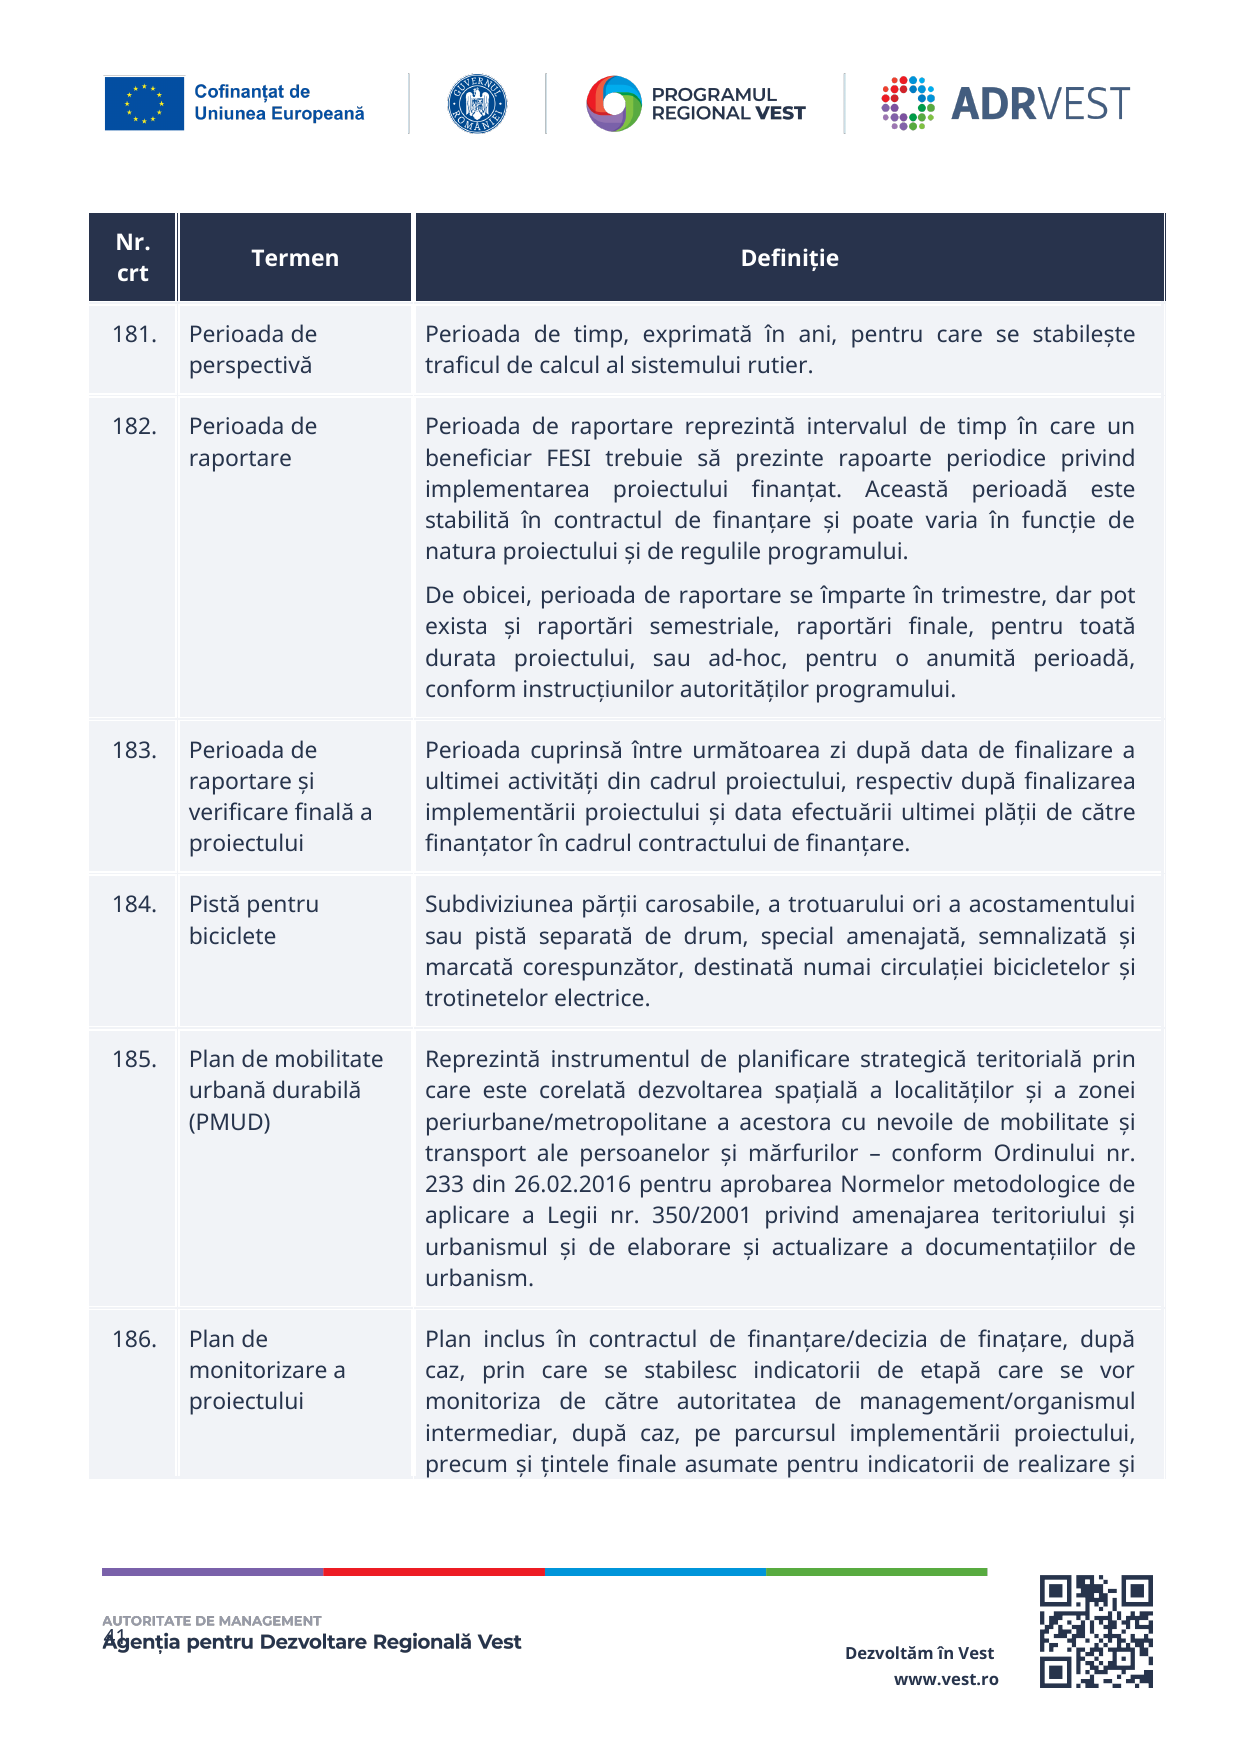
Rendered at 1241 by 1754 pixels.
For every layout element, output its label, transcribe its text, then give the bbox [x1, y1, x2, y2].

table_cell [89, 721, 175, 871]
table_header Definiție [416, 213, 1164, 301]
picture [42, 1568, 544, 1576]
table_header Termen [180, 213, 411, 301]
table_header Nr. crt [89, 213, 175, 301]
table_cell [89, 876, 175, 1026]
table_cell [89, 306, 175, 393]
table_cell Perioada de raportare reprezintă intervalul de timp în care un beneficiar FESI trebuie să prezinte rapoarte periodice privind implementarea proiectului finanțat. Această perioadă este stabilită în contractul de finanțare și poate varia în funcție de natura proiectului și de regulile programului. De obicei, perioada de raportare se împarte în trimestre, dar pot exista și raportări semestriale, raportări finale, pentru toată durata proiectului, sau ad-hoc, pentru o anumită perioadă, conform instrucțiunilor autorităților programului. [414, 393, 1166, 716]
table_cell Perioada cuprinsă între următoarea zi după data de finalizare a ultimei activități din cadrul proiectului, respectiv după finalizarea implementării proiectului și data efectuării ultimei plății de către finanțator în cadrul contractului de finanțare. [414, 716, 1166, 871]
table_cell Plan de mobilitate urbană durabilă (PMUD) [180, 1031, 411, 1306]
picture [767, 1566, 1162, 1697]
table_cell Reprezintă instrumentul de planificare strategică teritorială prin care este corelată dezvoltarea spațială a localităților și a zonei periurbane/metropolitane a acestora cu nevoile de mobilitate și transport ale persoanelor și mărfurilor – conform Ordinului nr. 233 din 26.02.2016 pentru aprobarea Normelor metodologice de aplicare a Legii nr. 350/2001 privind amenajarea teritoriului și urbanismul și de elaborare și actualizare a documentațiilor de urbanism. [414, 1026, 1166, 1306]
table_cell [89, 1031, 175, 1306]
table_cell Perioada de perspectivă [180, 306, 411, 393]
table_cell Subdiviziunea părții carosabile, a trotuarului ori a acostamentului sau pistă separată de drum, special amenajată, semnalizată și marcată corespunzător, destinată numai circulației bicicletelor și trotinetelor electrice. [414, 871, 1166, 1026]
table_cell [89, 1310, 177, 1479]
table_cell Perioada de raportare și verificare finală a proiectului [180, 721, 411, 871]
picture [103, 73, 1131, 134]
table_cell Pistă pentru biciclete [180, 876, 411, 1026]
table_cell Perioada de raportare [180, 398, 411, 716]
table_cell [89, 398, 175, 716]
table_cell Plan de monitorizare a proiectului [177, 1306, 413, 1479]
table_cell Perioada de timp, exprimată în ani, pentru care se stabilește traficul de calcul al sistemului rutier. [414, 301, 1166, 393]
